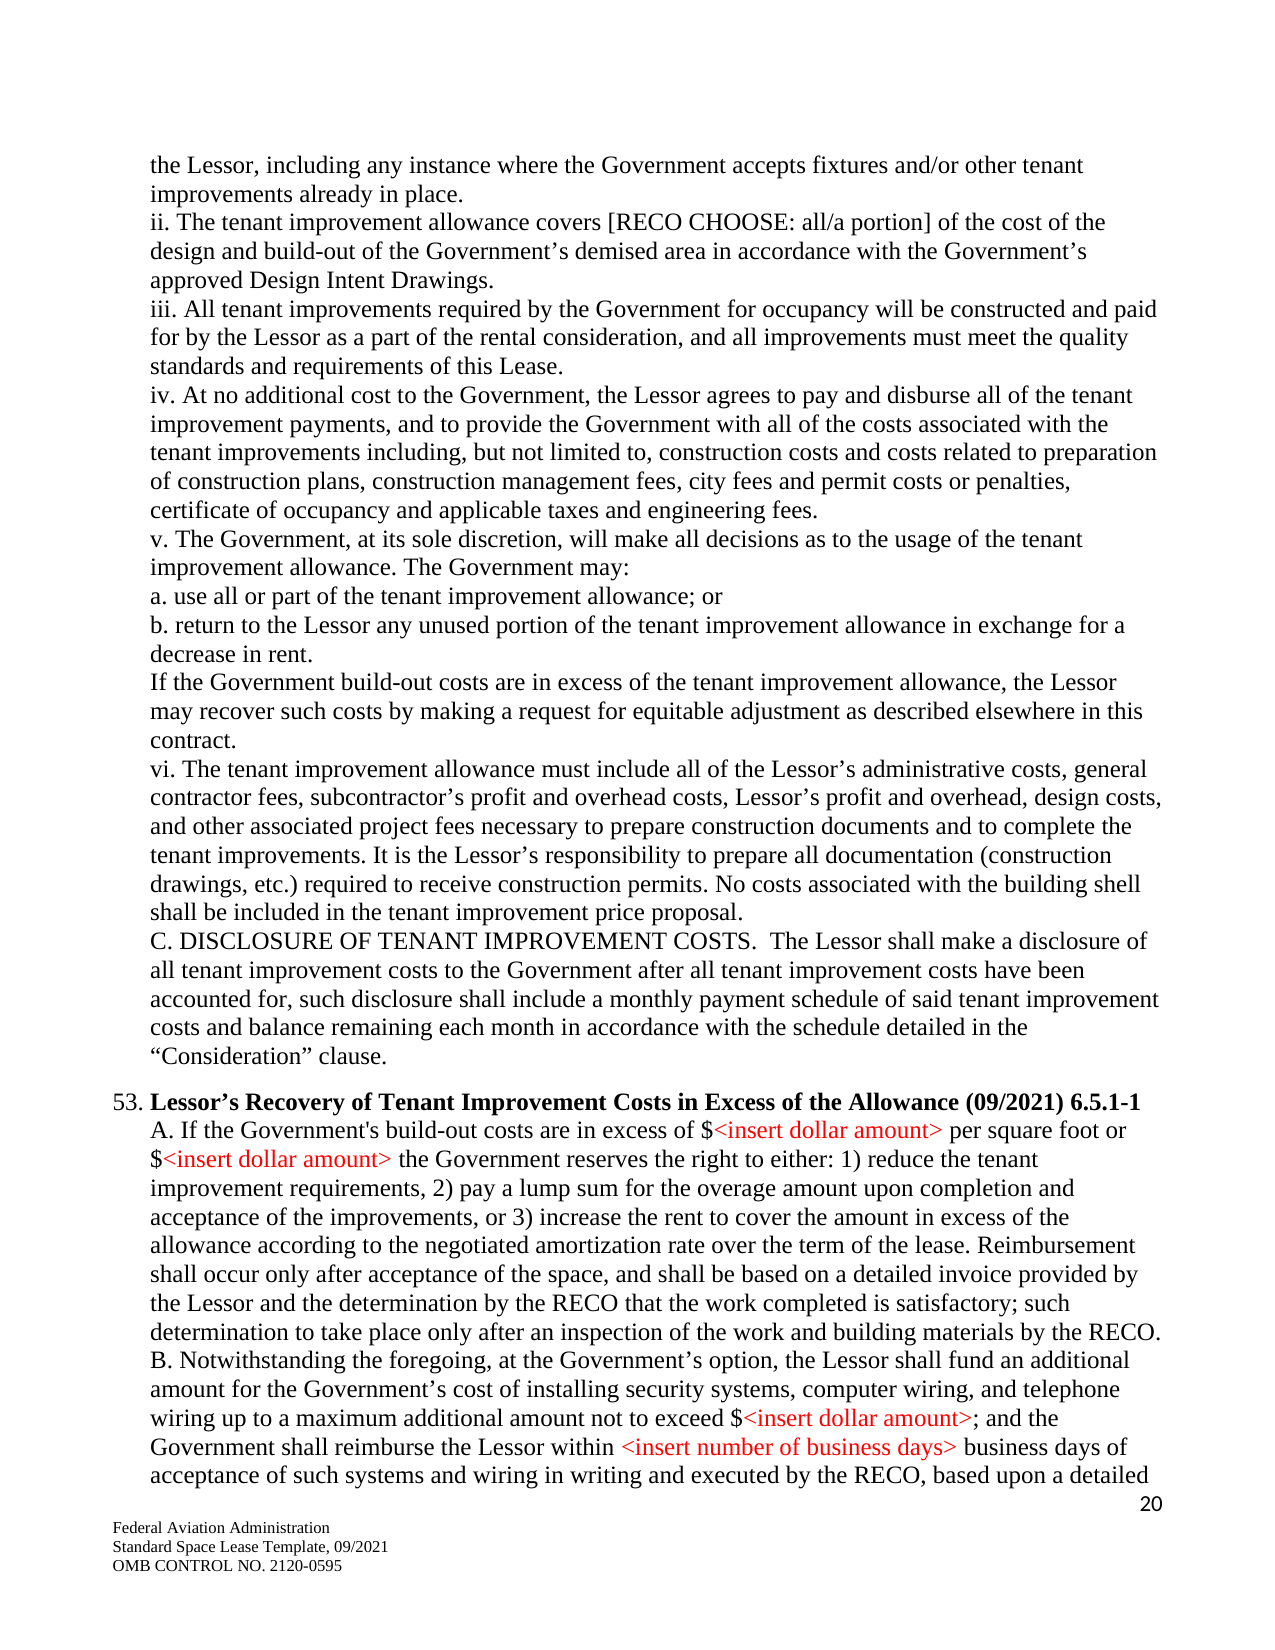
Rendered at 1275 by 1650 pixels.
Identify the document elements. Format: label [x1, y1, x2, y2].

list [112, 1087, 1162, 1489]
list [112, 150, 1162, 1070]
